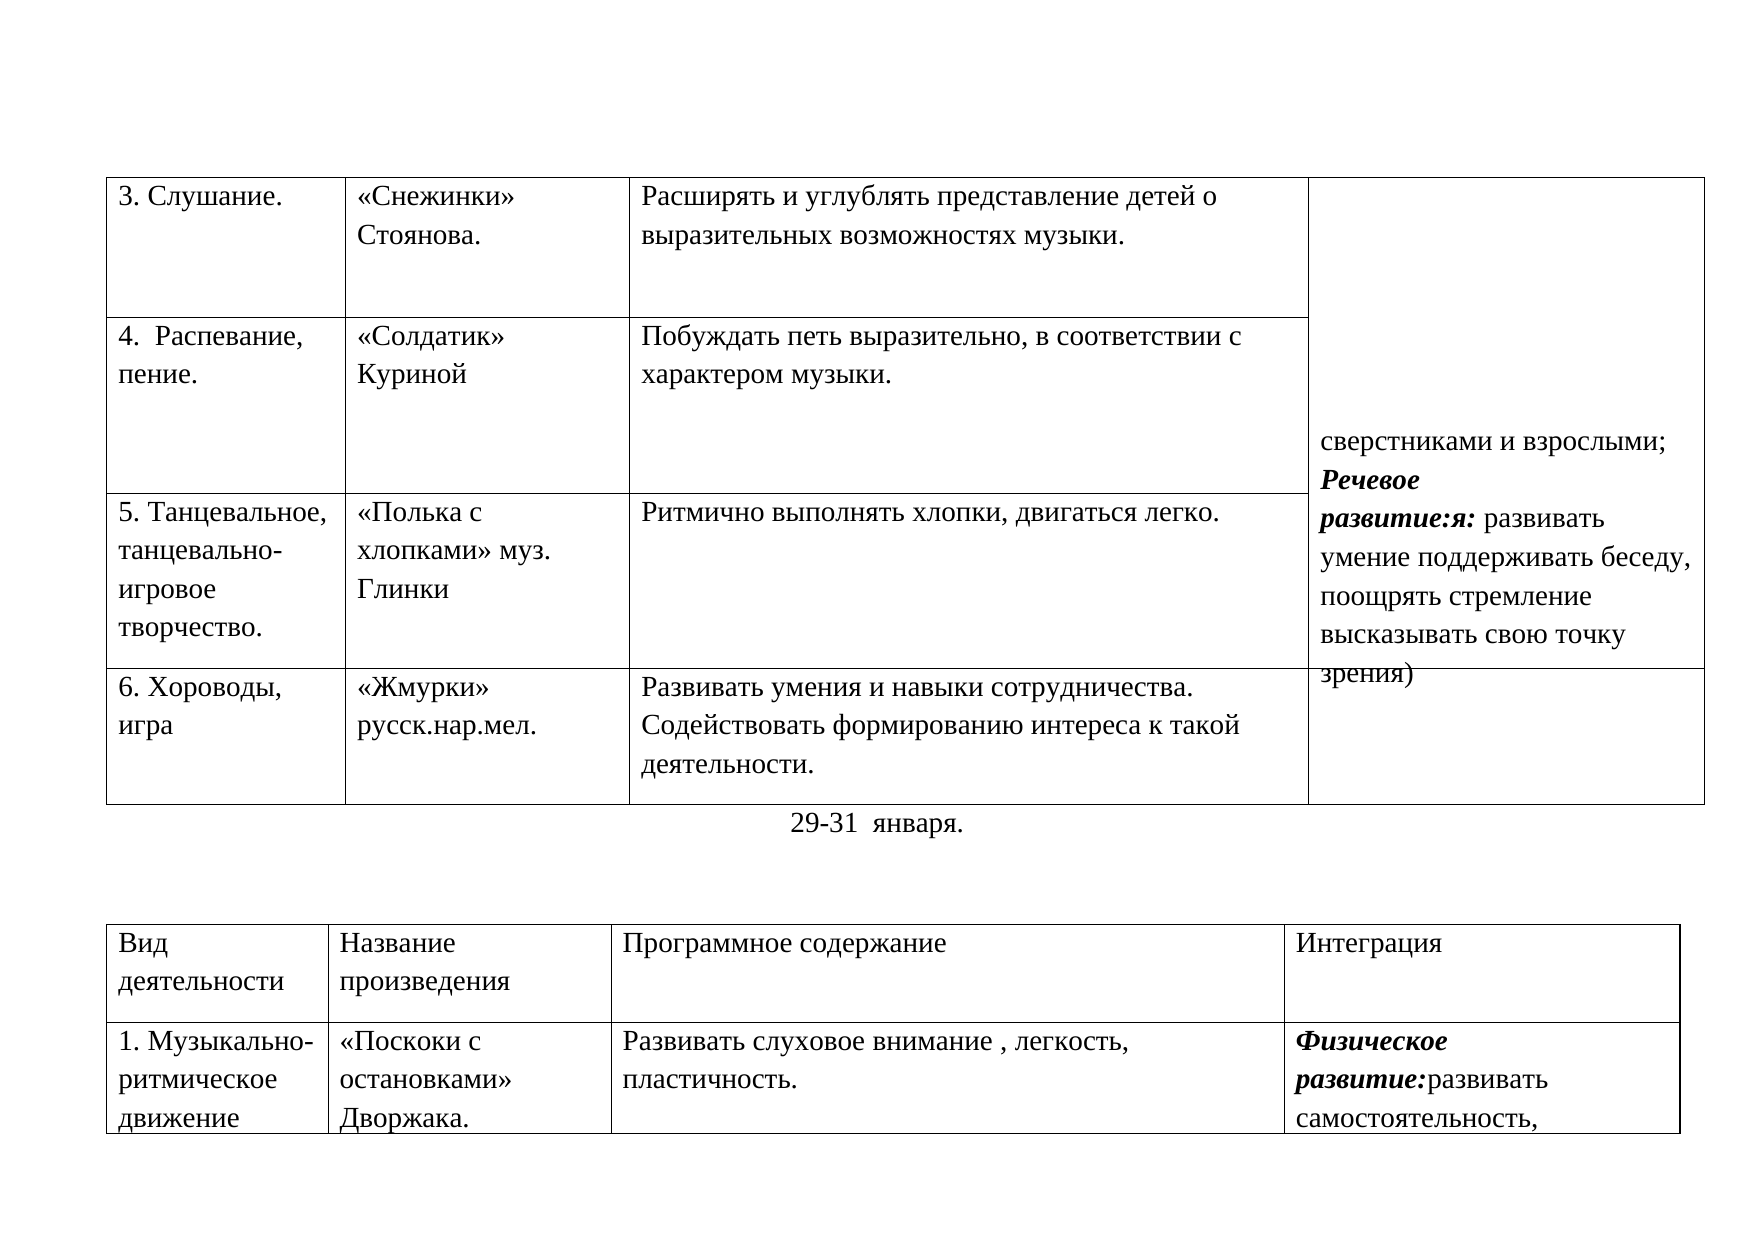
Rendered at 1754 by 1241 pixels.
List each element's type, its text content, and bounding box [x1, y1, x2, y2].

table_header Название произведения [329, 925, 611, 1022]
table_header Интеграция [1285, 925, 1679, 1022]
table_cell «Снежинки» Стоянова. [346, 178, 629, 317]
table_header Вид деятельности [107, 925, 328, 1022]
table_cell 4. Распевание, пение. [107, 318, 345, 493]
table_cell Расширять и углублять представление детей о выразительных возможностях музыки. [630, 178, 1308, 317]
table_header Программное содержание [612, 925, 1284, 1022]
table_cell 5. Танцевальное, танцевально-игровое творчество. [107, 494, 345, 668]
table_cell Побуждать петь выразительно, в соответствии с характером музыки. [630, 318, 1308, 493]
table_cell [1309, 669, 1704, 804]
table_cell 1. Музыкально-ритмическое движение [107, 1023, 328, 1133]
text 29-31 января. [118, 805, 1636, 838]
table_cell Ритмично выполнять хлопки, двигаться легко. [630, 494, 1308, 668]
table_cell «Поскоки с остановками» Дворжака. [329, 1023, 611, 1133]
table_cell «Жмурки» русск.нар.мел. [346, 669, 629, 804]
table_cell Развивать умения и навыки сотрудничества. Содействовать формированию интереса к такой деятельности. [630, 669, 1308, 804]
table_cell 6. Хороводы, игра [107, 669, 345, 804]
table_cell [1285, 1023, 1679, 1133]
table_cell «Солдатик» Куриной [346, 318, 629, 493]
table_cell «Полька с хлопками» муз. Глинки [346, 494, 629, 668]
table_cell 3. Слушание. [107, 178, 345, 317]
table_cell Развивать слуховое внимание , легкость, пластичность. [612, 1023, 1284, 1133]
